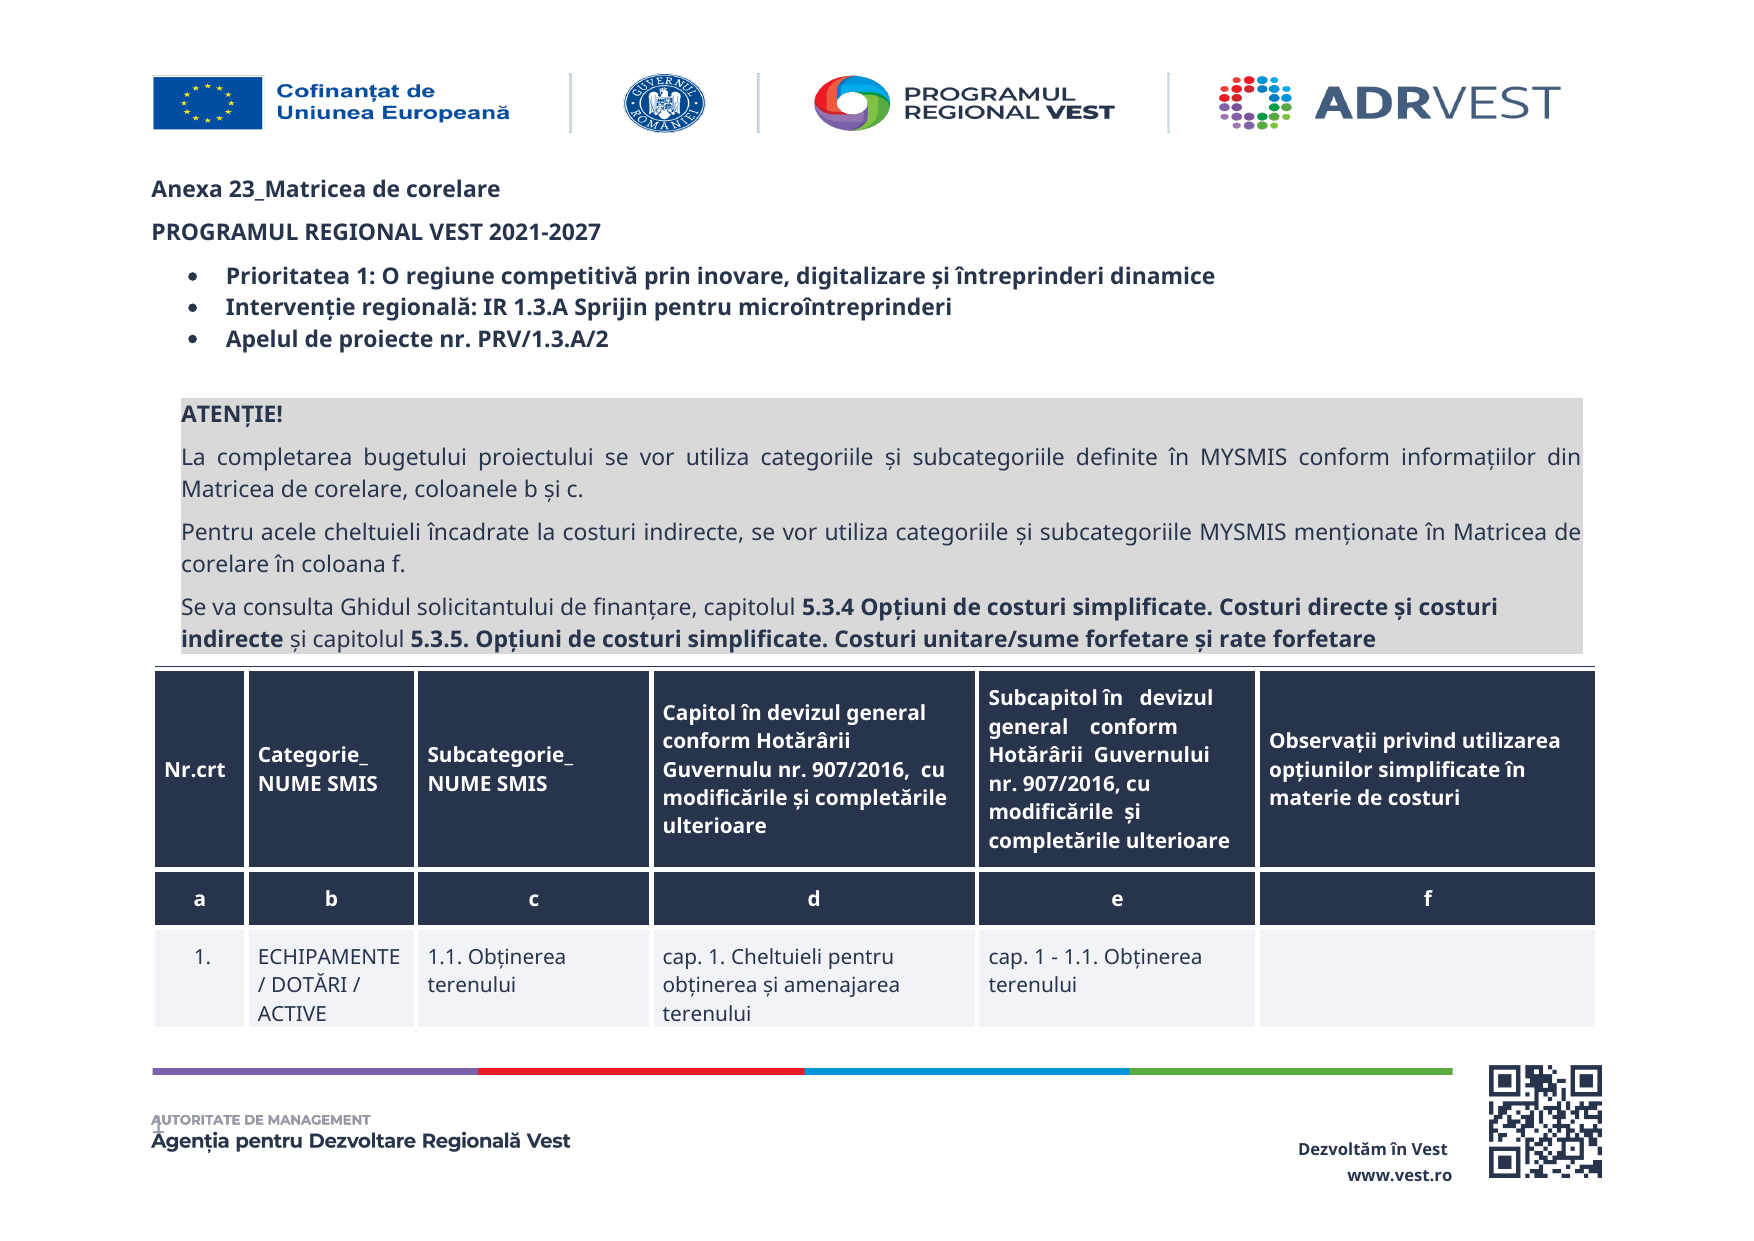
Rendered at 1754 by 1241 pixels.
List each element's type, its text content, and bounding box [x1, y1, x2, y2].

list Prioritatea 1: O regiune competitivă prin inovare, digitalizare și întreprinderi dinamice [188, 260, 1599, 291]
table_header Capitol în devizul general conform Hotărârii Guvernulu nr. 907/2016, cu modificările și completările ulterioare [654, 671, 975, 867]
table_header Nr.crt [155, 671, 244, 867]
table_header Subcapitol în devizul general conform Hotărârii Guvernului nr. 907/2016, cu modificările și completările ulterioare [979, 671, 1255, 867]
list Intervenție regională: IR 1.3.A Sprijin pentru microîntreprinderi [188, 291, 1599, 323]
table_cell c [418, 872, 649, 925]
table_cell a [155, 872, 244, 925]
list ATENȚIE! [181, 398, 1583, 429]
table_cell f [1260, 872, 1595, 925]
list La completarea bugetului proiectului se vor utiliza categoriile și subcategoriile definite în MYSMIS conform informațiilor din Matricea de corelare, coloanele b și c. [181, 441, 1583, 504]
table_cell cap. 1 - 1.1. Obținerea terenului [979, 930, 1255, 1027]
picture [151, 73, 1561, 133]
table_cell 1.1. Obținerea terenului [418, 930, 649, 1027]
table_cell [1260, 930, 1595, 1027]
text PROGRAMUL REGIONAL VEST 2021-2027 [151, 216, 1599, 248]
table_cell d [654, 872, 975, 925]
picture [1480, 1056, 1611, 1187]
list Apelul de proiecte nr. PRV/1.3.A/2 [188, 323, 1599, 354]
list Se va consulta Ghidul solicitantului de finanțare, capitolul 5.3.4 Opțiuni de costuri simplificate. Costuri directe și costuri indirecte și capitolul 5.3.5. Opțiuni de costuri simplificate. Costuri unitare/sume forfetare și rate forfetare [181, 591, 1583, 654]
list Pentru acele cheltuieli încadrate la costuri indirecte, se vor utiliza categoriile și subcategoriile MYSMIS menționate în Matricea de corelare în coloana f. [181, 516, 1583, 579]
table_header Categorie_ NUME SMIS [249, 671, 414, 867]
table_header Observații privind utilizarea opțiunilor simplificate în materie de costuri [1260, 671, 1595, 867]
text Anexa 23_Matricea de corelare [151, 173, 1598, 204]
table_cell b [249, 872, 414, 925]
table_cell [155, 930, 244, 1027]
table_cell ECHIPAMENTE / DOTĂRI / ACTIVE CORPORALE [249, 930, 414, 1027]
table_cell cap. 1. Cheltuieli pentru obținerea și amenajarea terenului [654, 930, 975, 1027]
table_header Subcategorie_ NUME SMIS [418, 671, 649, 867]
table_cell e [979, 872, 1255, 925]
